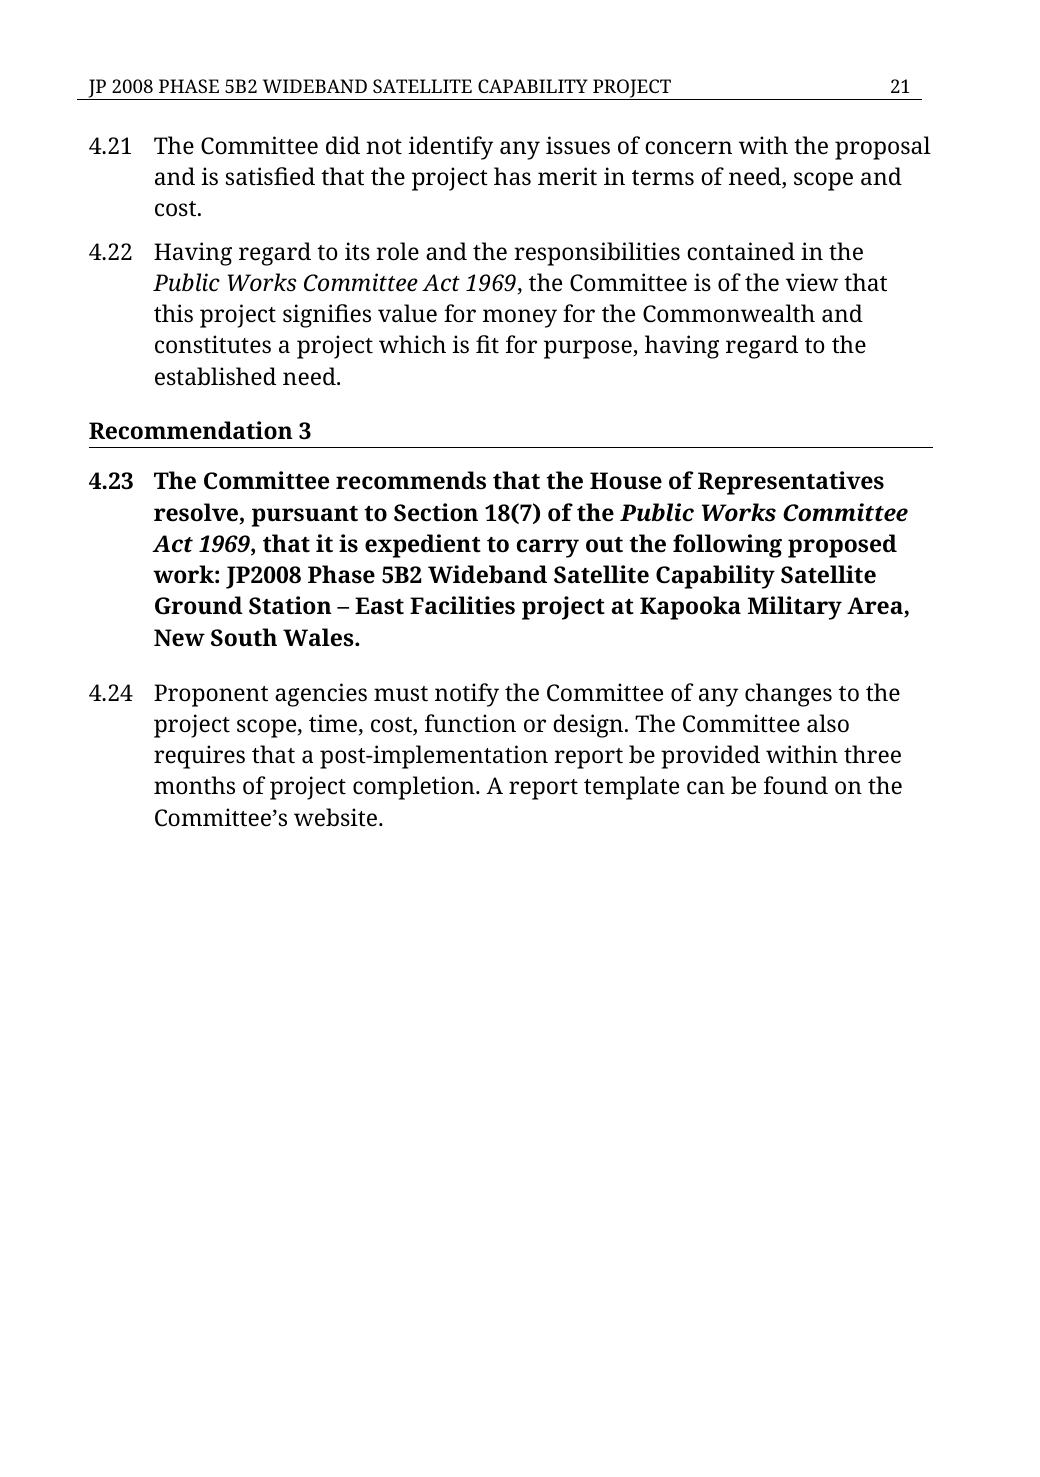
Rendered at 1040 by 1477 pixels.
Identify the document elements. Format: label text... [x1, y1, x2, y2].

text 4.23 The Committee recommends that the House of Representatives resolve, pursuant to Section 18(7) of the Public Works Committee Act 1969, that it is expedient to carry out the following proposed work: JP2008 Phase 5B2 Wideband Satellite Capability Satellite Ground Station – East Facilities project at Kapooka Military Area, New South Wales. [88, 465, 933, 653]
subtitle Recommendation 3 [88, 415, 933, 448]
text 4.21 The Committee did not identify any issues of concern with the proposal and is satisfied that the project has merit in terms of need, scope and cost. [88, 130, 933, 224]
text 4.22 Having regard to its role and the responsibilities contained in the Public Works Committee Act 1969, the Committee is of the view that this project signifies value for money for the Commonwealth and constitutes a project which is fit for purpose, having regard to the established need. [88, 235, 933, 392]
text 4.24 Proponent agencies must notify the Committee of any changes to the project scope, time, cost, function or design. The Committee also requires that a post-implementation report be provided within three months of project completion. A report template can be found on the Committee’s website. [88, 676, 933, 833]
